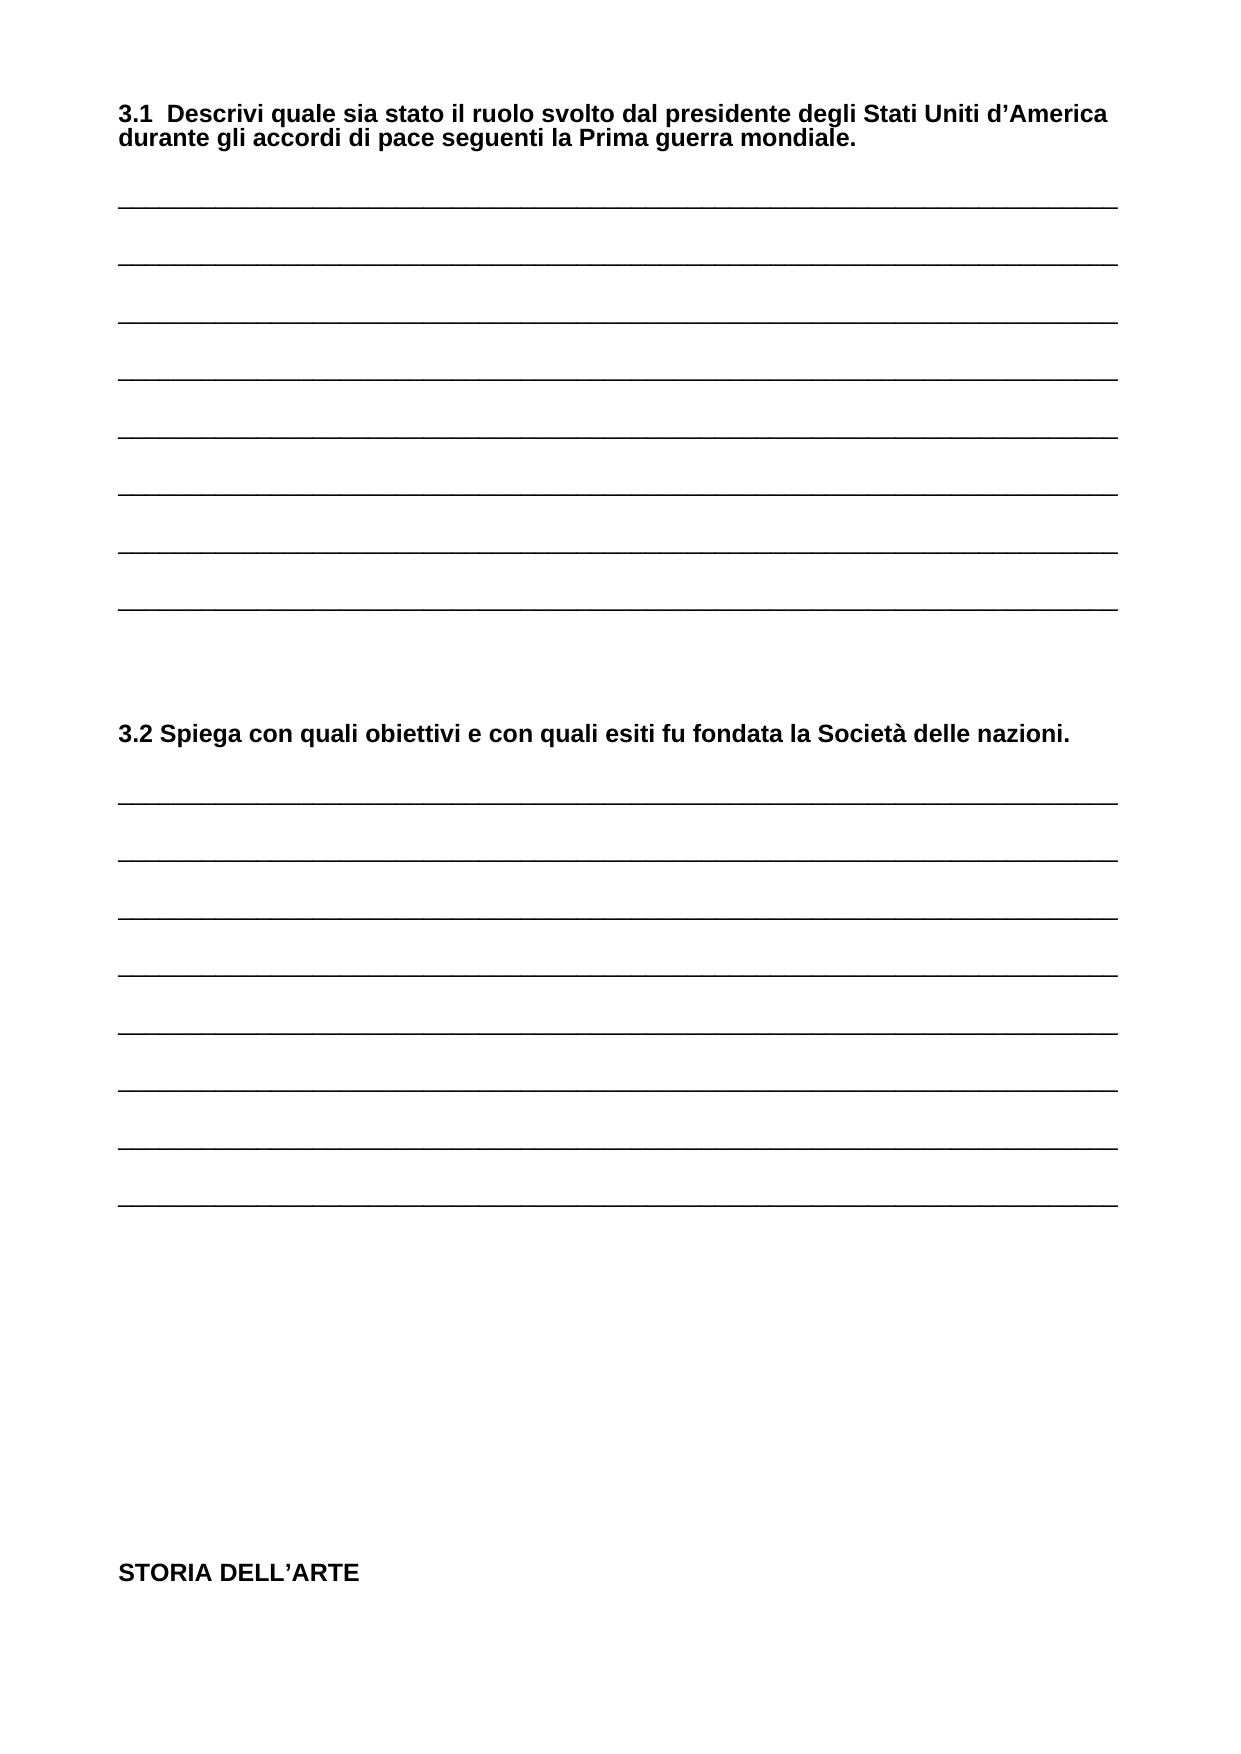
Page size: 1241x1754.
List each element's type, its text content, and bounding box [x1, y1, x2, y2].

text 3.2 Spiega con quali obiettivi e con quali esiti fu fondata la Società delle nazioni. [118, 723, 1122, 748]
text ________________________________________________________________________________________________________________________________________________________________________________________________________________________________________________________________________________________________________________________________________________________________________________________________________________________________________________________________________________________________________________________________________________________________________________________________ [118, 181, 1122, 612]
text 3.1 Descrivi quale sia stato il ruolo svolto dal presidente degli Stati Uniti d’America durante gli accordi di pace seguenti la Prima guerra mondiale. [118, 103, 1122, 152]
text ________________________________________________________________________________________________________________________________________________________________________________________________________________________________________________________________________________________________________________________________________________________________________________________________________________________________________________________________________________________________________________________________________________________________________________________________ [118, 777, 1122, 1208]
text STORIA DELL’ARTE [118, 1562, 1122, 1586]
